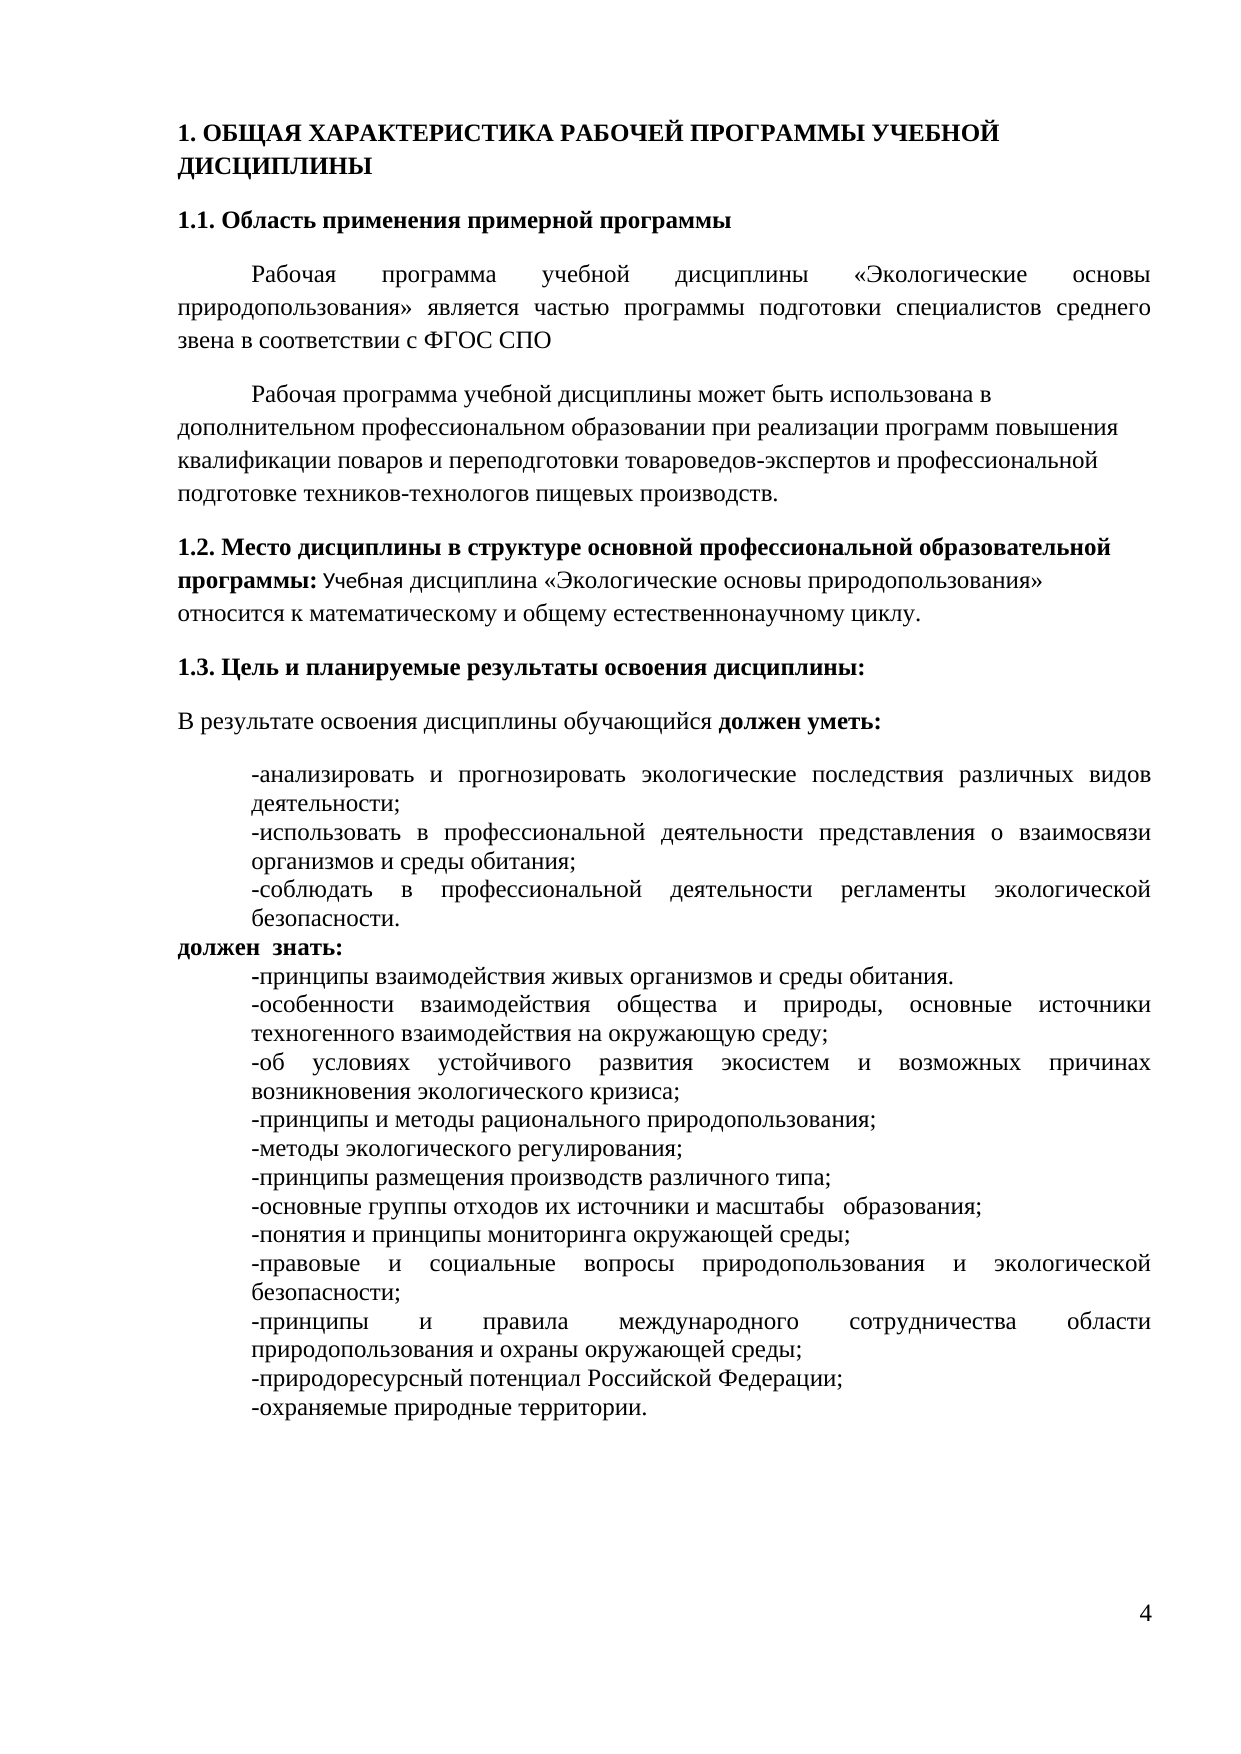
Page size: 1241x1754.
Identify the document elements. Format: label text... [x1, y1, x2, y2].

text -принципы и методы рационального природопользования; [251, 1104, 1152, 1133]
text -принципы размещения производств различного типа; [251, 1162, 1152, 1191]
text -основные группы отходов их источники и масштабы образования; [251, 1191, 1152, 1219]
text -охраняемые природные территории. [251, 1392, 1152, 1421]
text -принципы и правила международного сотрудничества области природопользования и охраны окружающей среды; [251, 1306, 1152, 1363]
text -соблюдать в профессиональной деятельности регламенты экологической безопасности. [251, 874, 1152, 932]
text должен знать: [177, 932, 1152, 961]
text 1.2. Место дисциплины в структуре основной профессиональной образовательной программы: Учебная дисциплина «Экологические основы природопользования» относится к математическому и общему естественнонаучному циклу. [177, 532, 1152, 627]
text Рабочая программа учебной дисциплины «Экологические основы природопользования» является частью программы подготовки специалистов среднего звена в соответствии с ФГОС СПО [177, 259, 1152, 354]
text -правовые и социальные вопросы природопользования и экологической безопасности; [251, 1248, 1152, 1306]
text 1. ОБЩАЯ ХАРАКТЕРИСТИКА РАБОЧЕЙ ПРОГРАММЫ УЧЕБНОЙ ДИСЦИПЛИНЫ [177, 118, 1152, 180]
text 1.3. Цель и планируемые результаты освоения дисциплины: [177, 652, 1152, 681]
text -методы экологического регулирования; [251, 1133, 1152, 1162]
text -об условиях устойчивого развития экосистем и возможных причинах возникновения экологического кризиса; [251, 1047, 1152, 1104]
text -использовать в профессиональной деятельности представления о взаимосвязи организмов и среды обитания; [251, 817, 1152, 874]
text В результате освоения дисциплины обучающийся должен уметь: [177, 706, 1152, 734]
text -анализировать и прогнозировать экологические последствия различных видов деятельности; [251, 759, 1152, 817]
text 1.1. Область применения примерной программы [177, 205, 1152, 234]
text Рабочая программа учебной дисциплины может быть использована в дополнительном профессиональном образовании при реализации программ повышения квалификации поваров и переподготовки товароведов-экспертов и профессиональной подготовке техников-технологов пищевых производств. [177, 379, 1152, 507]
text -природоресурсный потенциал Российской Федерации; [251, 1363, 1152, 1392]
text -принципы взаимодействия живых организмов и среды обитания. [251, 961, 1152, 989]
text -понятия и принципы мониторинга окружающей среды; [251, 1219, 1152, 1248]
text -особенности взаимодействия общества и природы, основные источники техногенного взаимодействия на окружающую среду; [251, 989, 1152, 1047]
